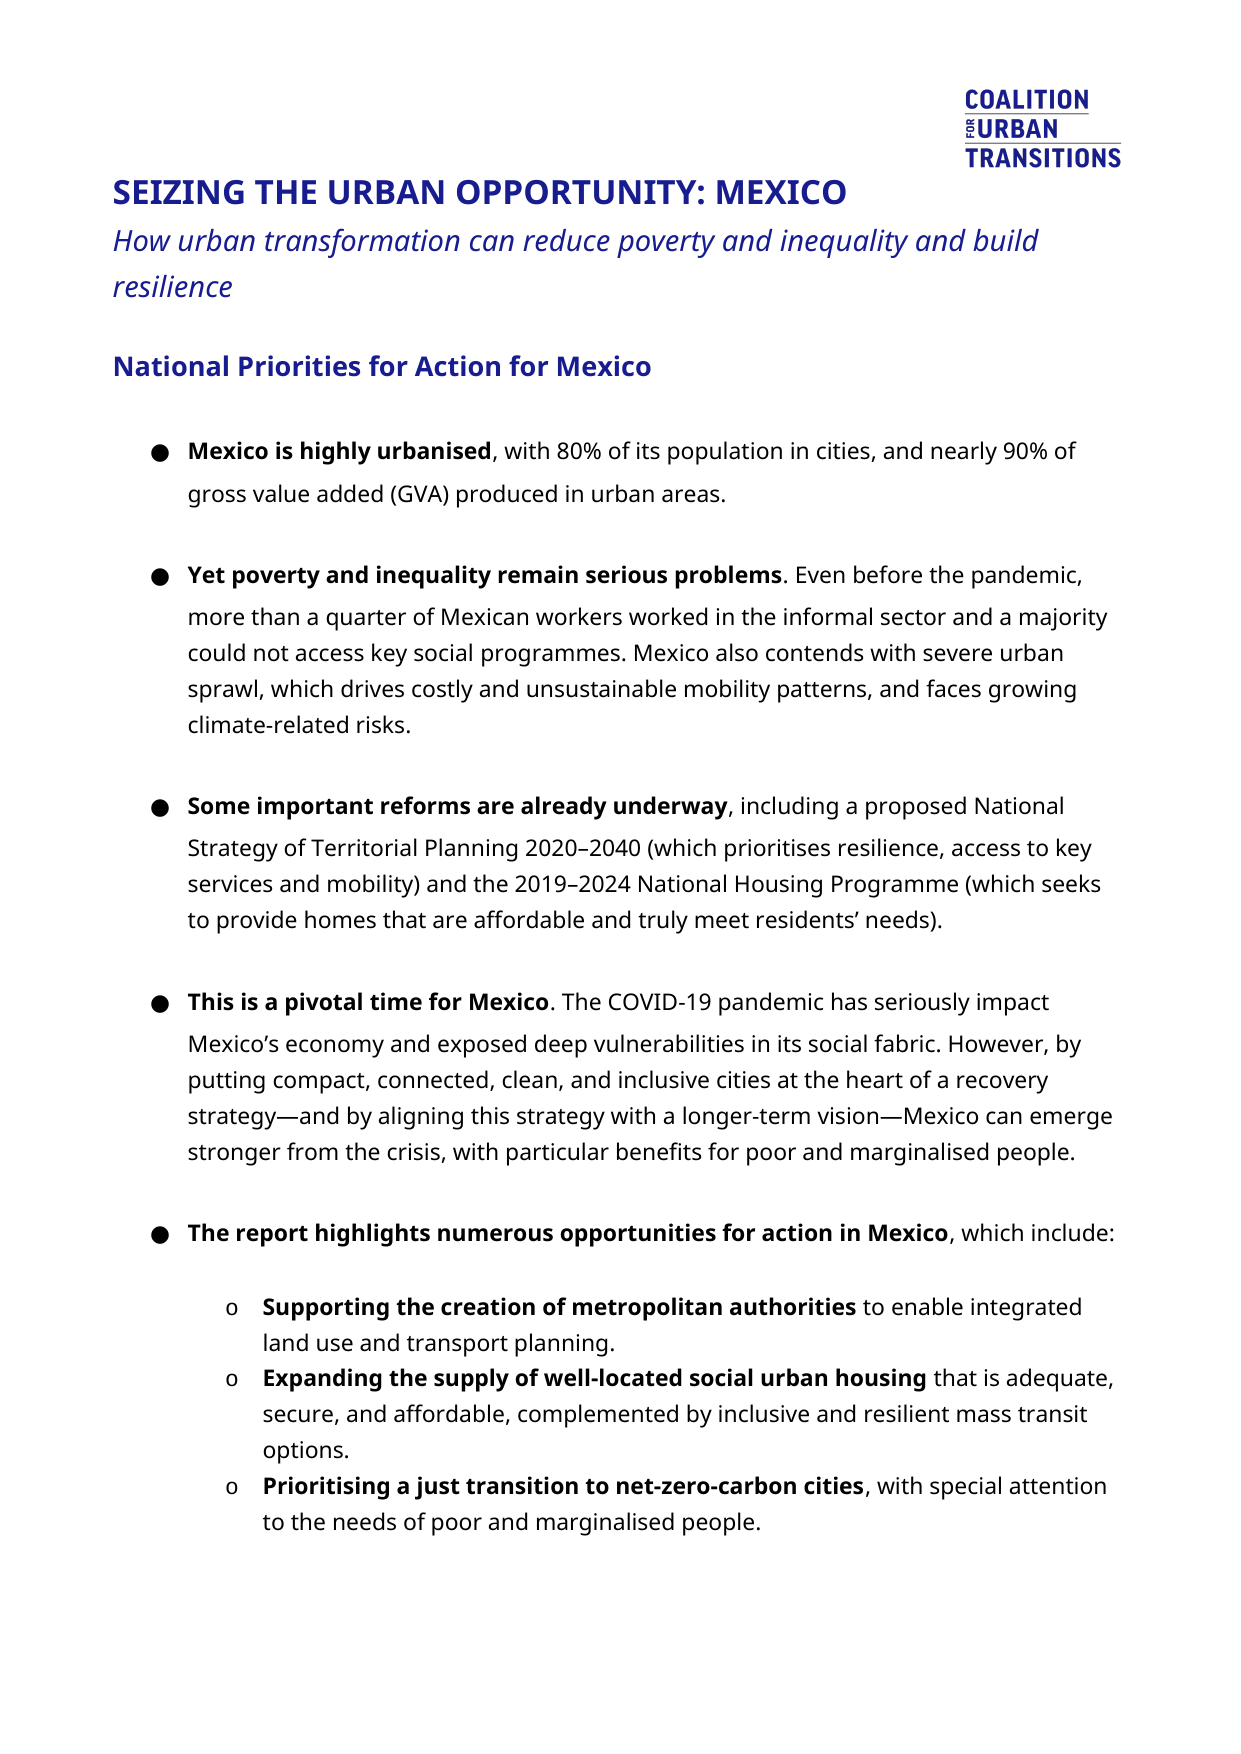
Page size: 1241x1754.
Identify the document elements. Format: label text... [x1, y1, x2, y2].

list This is a pivotal time for Mexico. The COVID-19 pandemic has seriously impact Mexico’s economy and exposed deep vulnerabilities in its social fabric. However, by putting compact, connected, clean, and inclusive cities at the heart of a recovery strategy—and by aligning this strategy with a longer-term vision—Mexico can emerge stronger from the crisis, with particular benefits for poor and marginalised people. [150, 976, 1128, 1167]
list Expanding the supply of well-located social urban housing that is adequate, secure, and affordable, complemented by inclusive and resilient mass transit options. [225, 1362, 1128, 1466]
list Mexico is highly urbanised, with 80% of its population in cities, and nearly 90% of gross value added (GVA) produced in urban areas. [150, 426, 1128, 509]
picture [946, 71, 1139, 186]
text National Priorities for Action for Mexico [112, 347, 1128, 384]
text SEIZING THE URBAN OPPORTUNITY: MEXICO How urban transformation can reduce poverty and inequality and build resilience [112, 169, 1128, 306]
list The report highlights numerous opportunities for action in Mexico, which include: [150, 1207, 1128, 1254]
list Supporting the creation of metropolitan authorities to enable integrated land use and transport planning. [225, 1290, 1128, 1358]
list Some important reforms are already underway, including a proposed National Strategy of Territorial Planning 2020–2040 (which prioritises resilience, access to key services and mobility) and the 2019–2024 National Housing Programme (which seeks to provide homes that are affordable and truly meet residents’ needs). [150, 781, 1128, 936]
list Prioritising a just transition to net-zero-carbon cities, with special attention to the needs of poor and marginalised people. [225, 1470, 1128, 1538]
list Yet poverty and inequality remain serious problems. Even before the pandemic, more than a quarter of Mexican workers worked in the informal sector and a majority could not access key social programmes. Mexico also contends with severe urban sprawl, which drives costly and unsustainable mobility patterns, and faces growing climate-related risks. [150, 549, 1128, 740]
